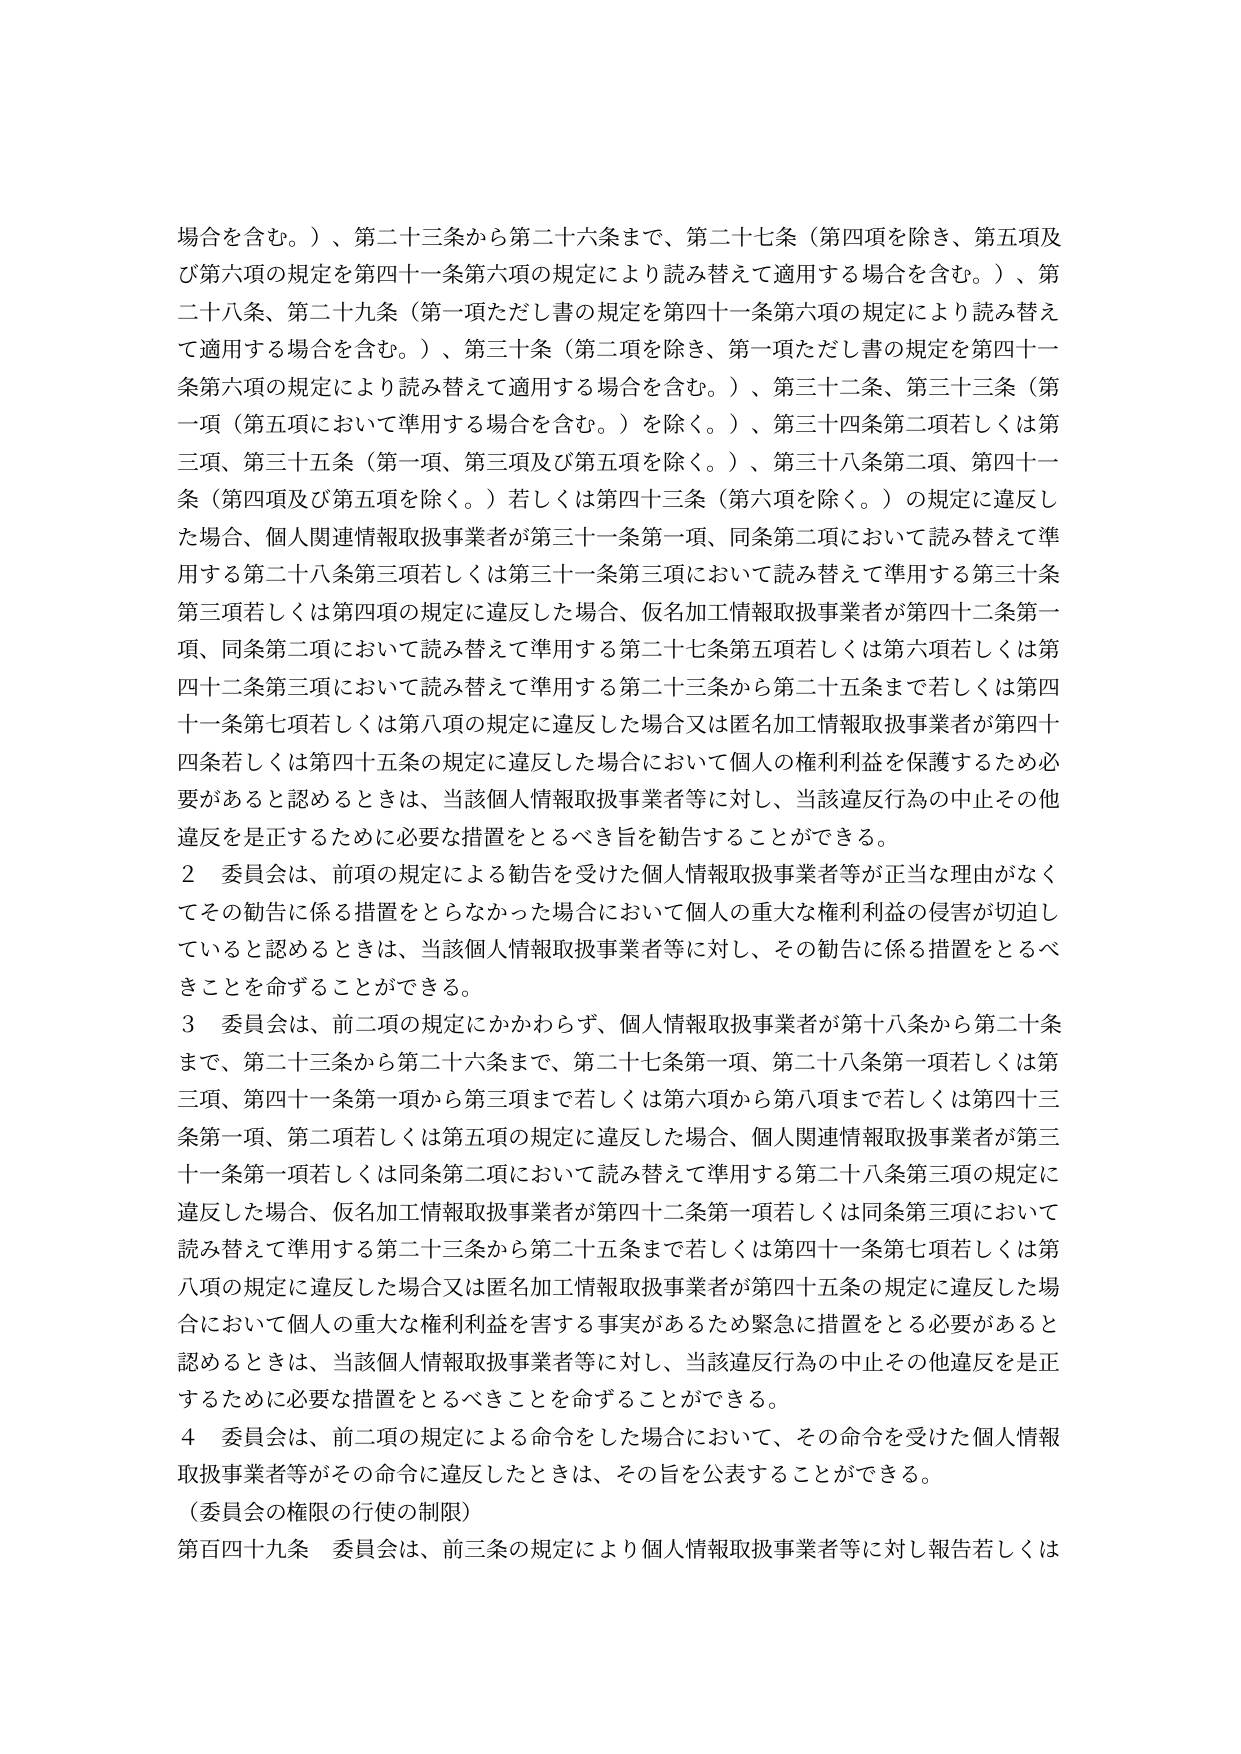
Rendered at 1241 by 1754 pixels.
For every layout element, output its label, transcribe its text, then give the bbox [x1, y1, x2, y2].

text ４ 委員会は、前二項の規定による命令をした場合において、その命令を受けた個人情報取扱事業者等がその命令に違反したときは、その旨を公表することができる。 [177, 1417, 1063, 1492]
text ３ 委員会は、前二項の規定にかかわらず、個人情報取扱事業者が第十八条から第二十条まで、第二十三条から第二十六条まで、第二十七条第一項、第二十八条第一項若しくは第三項、第四十一条第一項から第三項まで若しくは第六項から第八項まで若しくは第四十三条第一項、第二項若しくは第五項の規定に違反した場合、個人関連情報取扱事業者が第三十一条第一項若しくは同条第二項において読み替えて準用する第二十八条第三項の規定に違反した場合、仮名加工情報取扱事業者が第四十二条第一項若しくは同条第三項において読み替えて準用する第二十三条から第二十五条まで若しくは第四十一条第七項若しくは第八項の規定に違反した場合又は匿名加工情報取扱事業者が第四十五条の規定に違反した場合において個人の重大な権利利益を害する事実があるため緊急に措置をとる必要があると認めるときは、当該個人情報取扱事業者等に対し、当該違反行為の中止その他違反を是正するために必要な措置をとるべきことを命ずることができる。 [177, 1004, 1063, 1417]
text ２ 委員会は、前項の規定による勧告を受けた個人情報取扱事業者等が正当な理由がなくてその勧告に係る措置をとらなかった場合において個人の重大な権利利益の侵害が切迫していると認めるときは、当該個人情報取扱事業者等に対し、その勧告に係る措置をとるべきことを命ずることができる。 [177, 854, 1063, 1004]
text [177, 1529, 1063, 1567]
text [177, 217, 1063, 854]
text （委員会の権限の行使の制限） [177, 1492, 1063, 1529]
